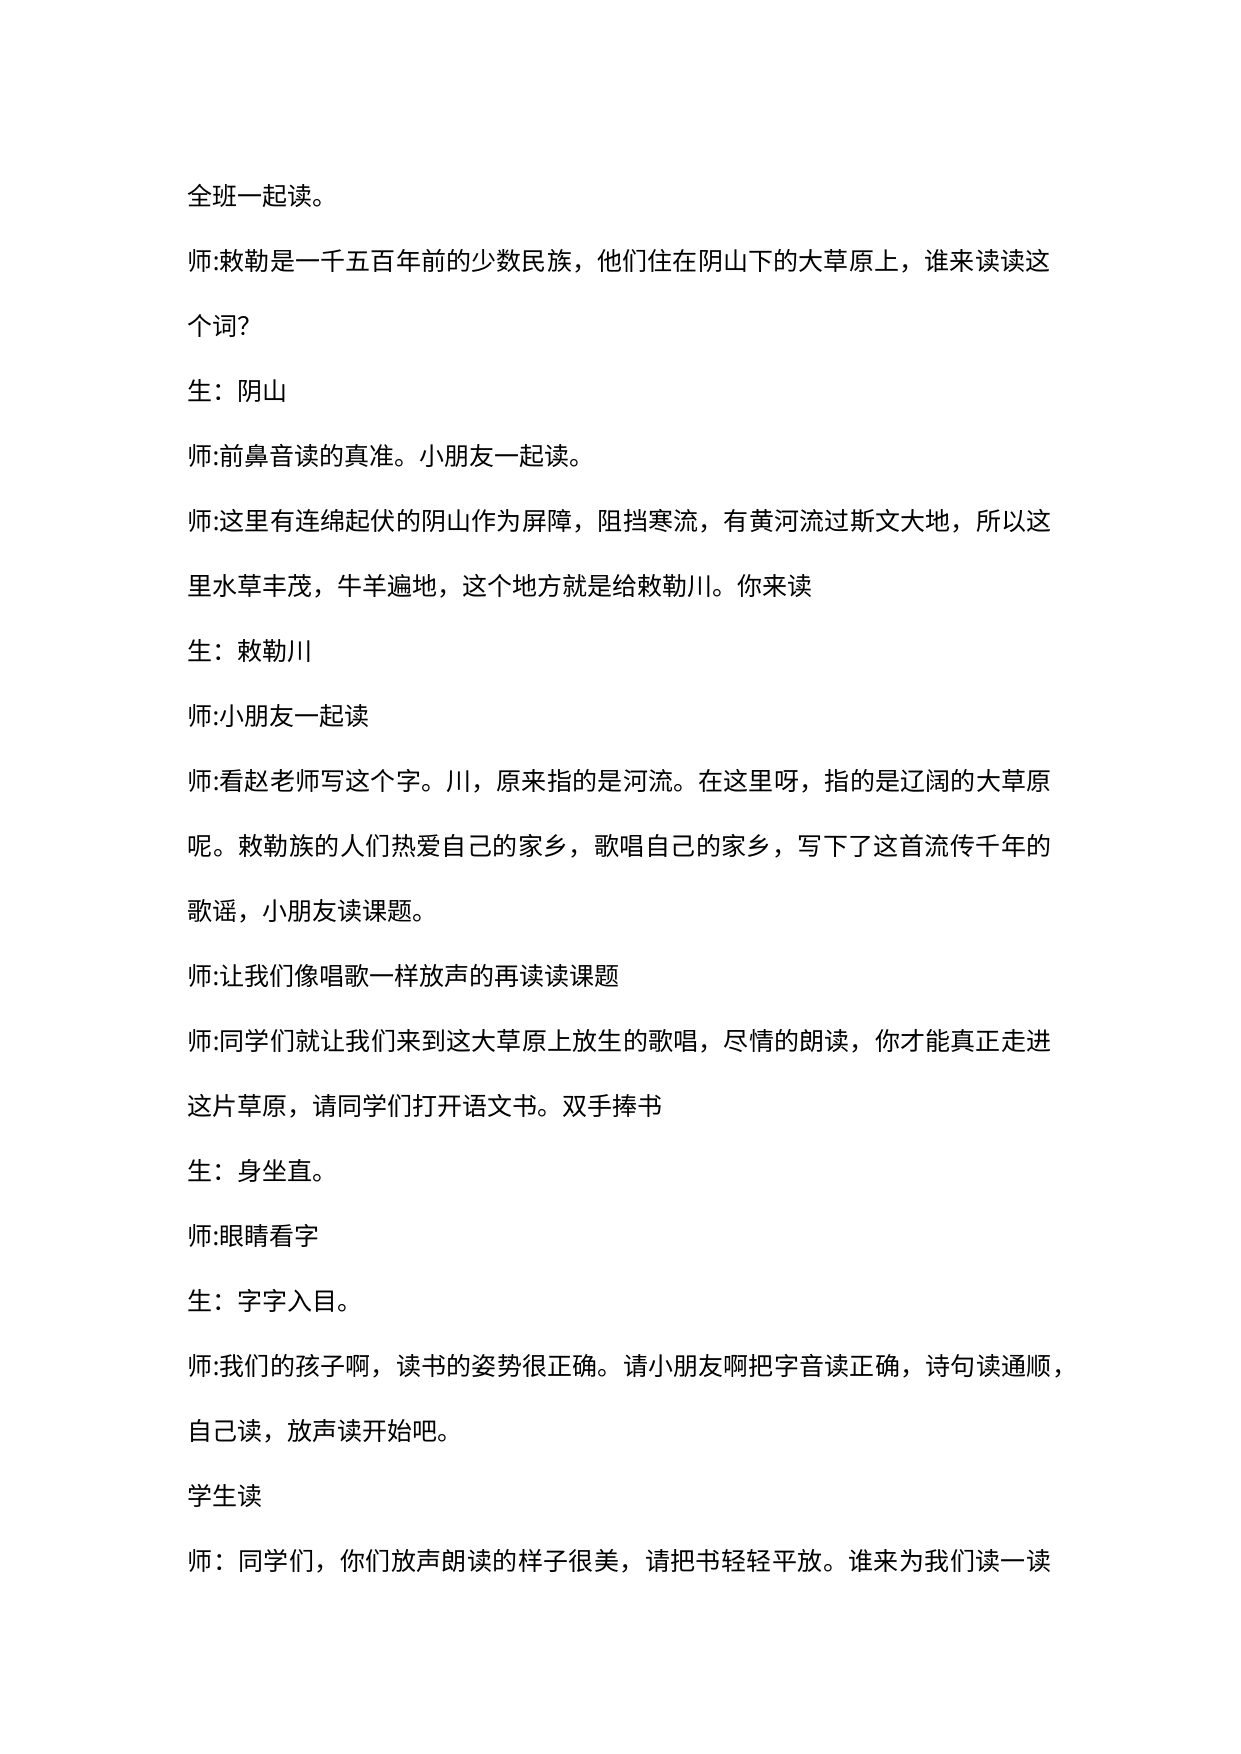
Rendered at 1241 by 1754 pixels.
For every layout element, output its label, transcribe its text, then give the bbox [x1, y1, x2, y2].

text 师:我们的孩子啊，读书的姿势很正确。请小朋友啊把字音读正确，诗句读通顺，自己读，放声读开始吧。 [187, 1332, 1053, 1462]
text 师:敕勒是一千五百年前的少数民族，他们住在阴山下的大草原上，谁来读读这个词？ [187, 227, 1053, 357]
text 生：阴山 [187, 357, 1053, 422]
text 生：身坐直。 [187, 1137, 1053, 1202]
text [187, 1527, 1053, 1592]
text 师:同学们就让我们来到这大草原上放生的歌唱，尽情的朗读，你才能真正走进这片草原，请同学们打开语文书。双手捧书 [187, 1007, 1053, 1137]
text 师:这里有连绵起伏的阴山作为屏障，阻挡寒流，有黄河流过斯文大地，所以这里水草丰茂，牛羊遍地，这个地方就是给敕勒川。你来读 [187, 487, 1053, 617]
text 学生读 [187, 1462, 1053, 1527]
text 生：敕勒川 [187, 617, 1053, 682]
text 师:前鼻音读的真准。小朋友一起读。 [187, 422, 1053, 487]
text 全班一起读。 [187, 162, 1053, 227]
text 生：字字入目。 [187, 1267, 1053, 1332]
text 师:小朋友一起读 [187, 682, 1053, 747]
text 师:看赵老师写这个字。川，原来指的是河流。在这里呀，指的是辽阔的大草原呢。敕勒族的人们热爱自己的家乡，歌唱自己的家乡，写下了这首流传千年的歌谣，小朋友读课题。 [187, 747, 1053, 942]
text 师:让我们像唱歌一样放声的再读读课题 [187, 942, 1053, 1007]
text 师:眼睛看字 [187, 1202, 1053, 1267]
